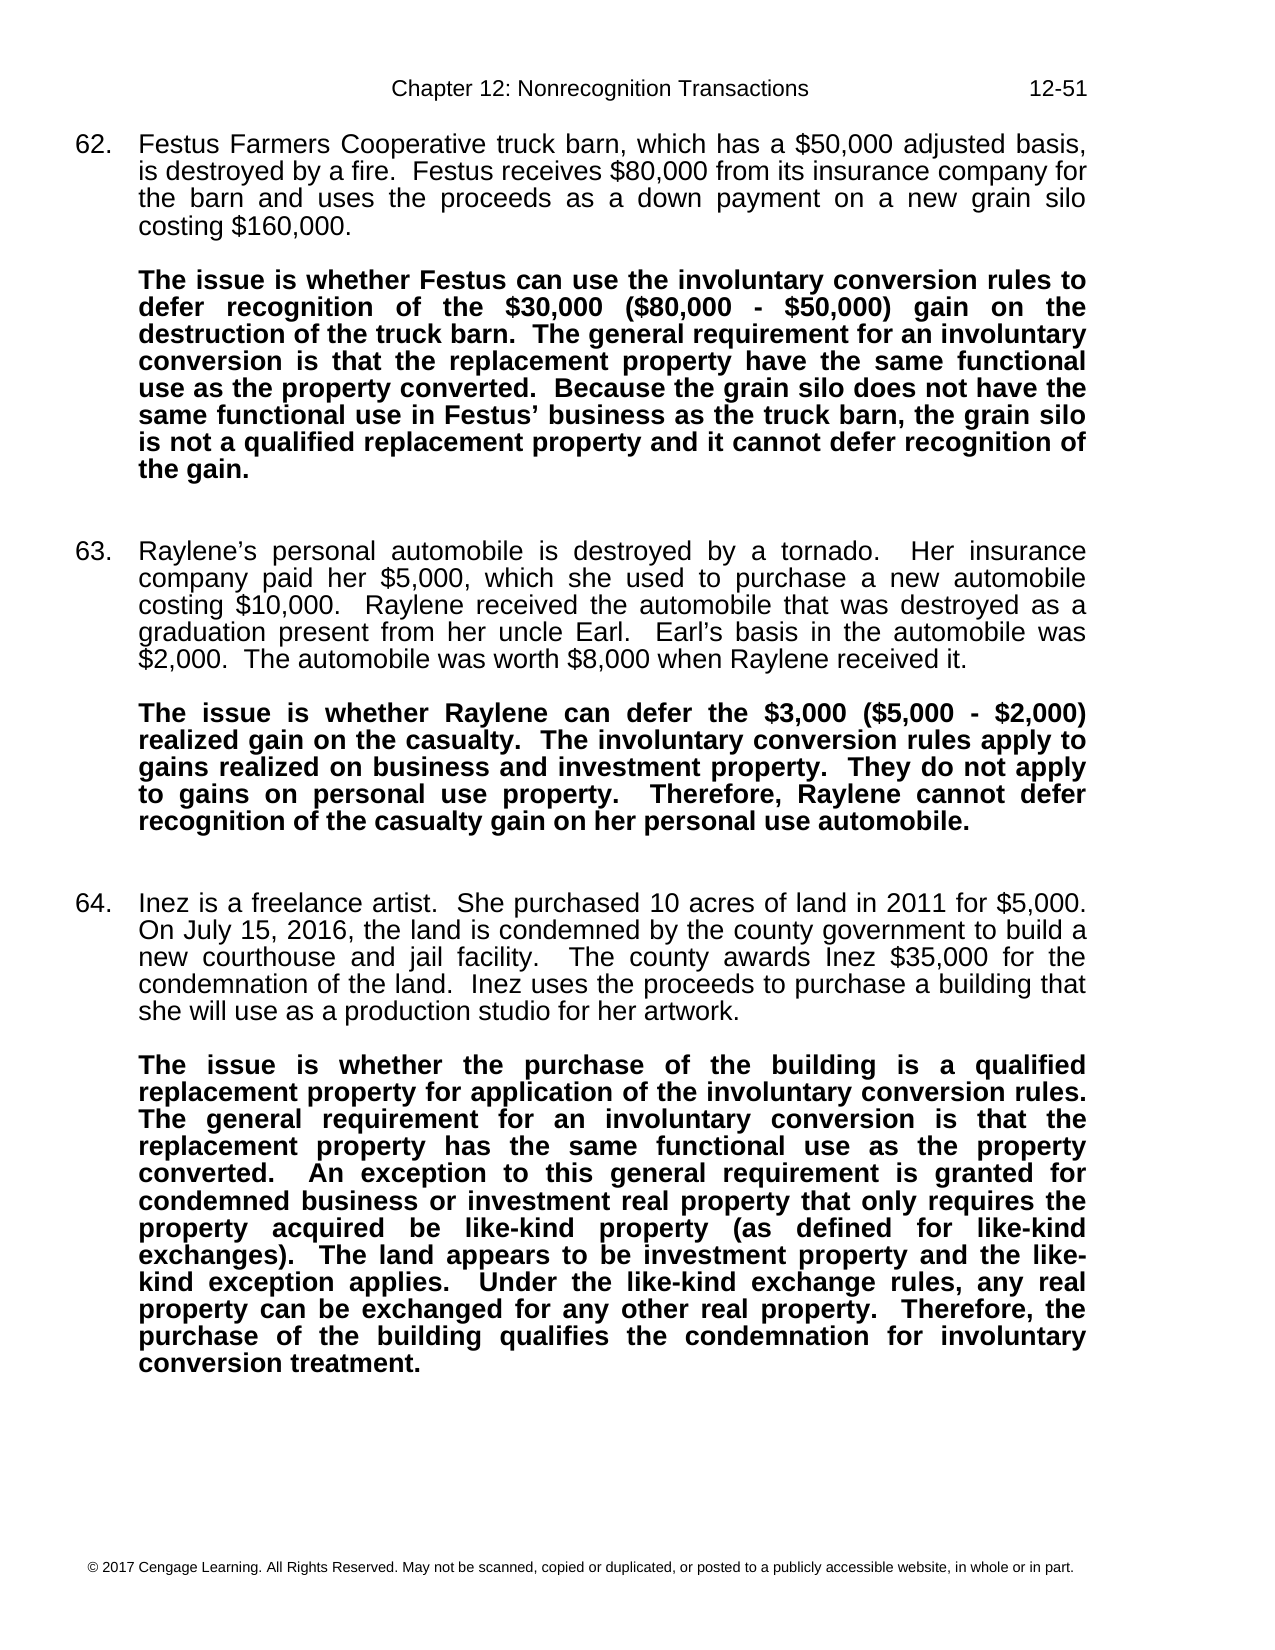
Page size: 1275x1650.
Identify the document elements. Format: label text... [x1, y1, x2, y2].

text 62. Festus Farmers Cooperative truck barn, which has a $50,000 adjusted basis, is destroyed by a fire. Festus receives $80,000 from its insurance company for the barn and uses the proceeds as a down payment on a new grain silo costing $160,000. [75, 132, 1087, 240]
text The issue is whether the purchase of the building is a qualified replacement property for application of the involuntary conversion rules. The general requirement for an involuntary conversion is that the replacement property has the same functional use as the property converted. An exception to this general requirement is granted for condemned business or investment real property that only requires the property acquired be like-kind property (as defined for like-kind exchanges). The land appears to be investment property and the like-kind exception applies. Under the like-kind exchange rules, any real property can be exchanged for any other real property. Therefore, the purchase of the building qualifies the condemnation for involuntary conversion treatment. [75, 1053, 1087, 1378]
text 63. Raylene’s personal automobile is destroyed by a tornado. Her insurance company paid her $5,000, which she used to purchase a new automobile costing $10,000. Raylene received the automobile that was destroyed as a graduation present from her uncle Earl. Earl’s basis in the automobile was $2,000. The automobile was worth $8,000 when Raylene received it. [75, 538, 1087, 674]
text The issue is whether Festus can use the involuntary conversion rules to defer recognition of the $30,000 ($80,000 - $50,000) gain on the destruction of the truck barn. The general requirement for an involuntary conversion is that the replacement property have the same functional use as the property converted. Because the grain silo does not have the same functional use in Festus’ business as the truck barn, the grain silo is not a qualified replacement property and it cannot defer recognition of the gain. [75, 267, 1087, 484]
text 64. Inez is a freelance artist. She purchased 10 acres of land in 2011 for $5,000. On July 15, 2016, the land is condemned by the county government to build a new courthouse and jail facility. The county awards Inez $35,000 for the condemnation of the land. Inez uses the proceeds to purchase a building that she will use as a production studio for her artwork. [75, 890, 1087, 1026]
text The issue is whether Raylene can defer the $3,000 ($5,000 - $2,000) realized gain on the casualty. The involuntary conversion rules apply to gains realized on business and investment property. They do not apply to gains on personal use property. Therefore, Raylene cannot defer recognition of the casualty gain on her personal use automobile. [75, 701, 1087, 836]
